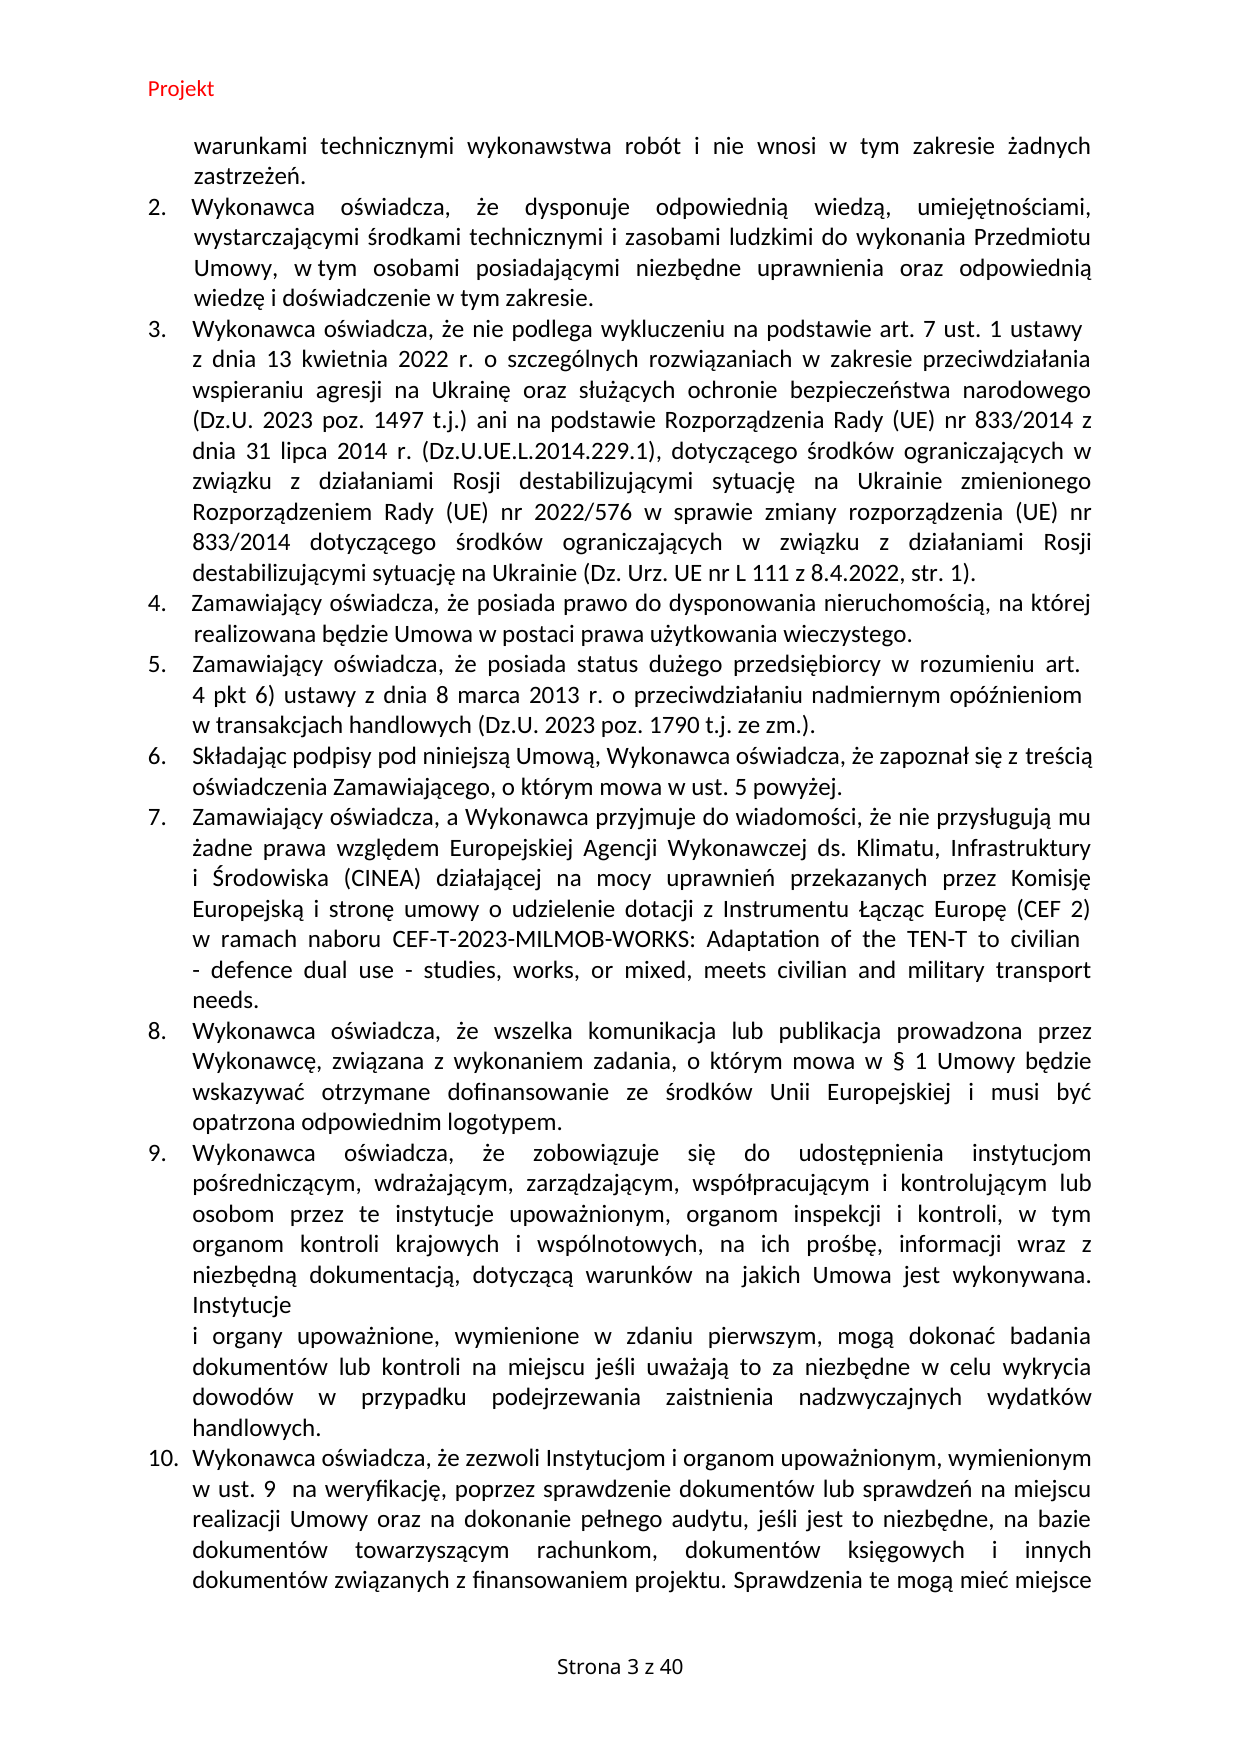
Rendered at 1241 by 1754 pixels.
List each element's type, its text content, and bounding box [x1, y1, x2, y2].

list Zamawiający oświadcza, a Wykonawca przyjmuje do wiadomości, że nie przysługują mu żadne prawa względem Europejskiej Agencji Wykonawczej ds. Klimatu, Infrastruktury i Środowiska (CINEA) działającej na mocy uprawnień przekazanych przez Komisję Europejską i stronę umowy o udzielenie dotacji z Instrumentu Łącząc Europę (CEF 2) w ramach naboru CEF-T-2023-MILMOB-WORKS: Adaptation of the TEN-T to civilian - defence dual use - studies, works, or mixed, meets civilian and military transport needs. [148, 801, 1093, 1015]
list Wykonawca oświadcza, że nie podlega wykluczeniu na podstawie art. 7 ust. 1 ustawy z dnia 13 kwietnia 2022 r. o szczególnych rozwiązaniach w zakresie przeciwdziałania wspieraniu agresji na Ukrainę oraz służących ochronie bezpieczeństwa narodowego (Dz.U. 2023 poz. 1497 t.j.) ani na podstawie Rozporządzenia Rady (UE) nr 833/2014 z dnia 31 lipca 2014 r. (Dz.U.UE.L.2014.229.1), dotyczącego środków ograniczających w związku z działaniami Rosji destabilizującymi sytuację na Ukrainie zmienionego Rozporządzeniem Rady (UE) nr 2022/576 w sprawie zmiany rozporządzenia (UE) nr 833/2014 dotyczącego środków ograniczających w związku z działaniami Rosji destabilizującymi sytuację na Ukrainie (Dz. Urz. UE nr L 111 z 8.4.2022, str. 1). [148, 313, 1093, 588]
list Zamawiający oświadcza, że posiada prawo do dysponowania nieruchomością, na której realizowana będzie Umowa w postaci prawa użytkowania wieczystego. [148, 588, 1093, 649]
list Wykonawca oświadcza, że zobowiązuje się do udostępnienia instytucjom pośredniczącym, wdrażającym, zarządzającym, współpracującym i kontrolującym lub osobom przez te instytucje upoważnionym, organom inspekcji i kontroli, w tym organom kontroli krajowych i wspólnotowych, na ich prośbę, informacji wraz z niezbędną dokumentacją, dotyczącą warunków na jakich Umowa jest wykonywana. Instytucje i organy upoważnione, wymienione w zdaniu pierwszym, mogą dokonać badania dokumentów lub kontroli na miejscu jeśli uważają to za niezbędne w celu wykrycia dowodów w przypadku podejrzewania zaistnienia nadzwyczajnych wydatków handlowych. [148, 1137, 1093, 1442]
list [148, 1442, 1093, 1595]
list Wykonawca oświadcza, że dysponuje odpowiednią wiedzą, umiejętnościami, wystarczającymi środkami technicznymi i zasobami ludzkimi do wykonania Przedmiotu Umowy, w tym osobami posiadającymi niezbędne uprawnienia oraz odpowiednią wiedzę i doświadczenie w tym zakresie. [148, 191, 1093, 313]
list Składając podpisy pod niniejszą Umową, Wykonawca oświadcza, że zapoznał się z treścią oświadczenia Zamawiającego, o którym mowa w ust. 5 powyżej. [148, 740, 1093, 801]
list Wykonawca oświadcza, że wszelka komunikacja lub publikacja prowadzona przez Wykonawcę, związana z wykonaniem zadania, o którym mowa w § 1 Umowy będzie wskazywać otrzymane dofinansowanie ze środków Unii Europejskiej i musi być opatrzona odpowiednim logotypem. [148, 1015, 1093, 1137]
list Zamawiający oświadcza, że posiada status dużego przedsiębiorcy w rozumieniu art. 4 pkt 6) ustawy z dnia 8 marca 2013 r. o przeciwdziałaniu nadmiernym opóźnieniom w transakcjach handlowych (Dz.U. 2023 poz. 1790 t.j. ze zm.). [148, 649, 1093, 740]
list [148, 130, 1093, 191]
